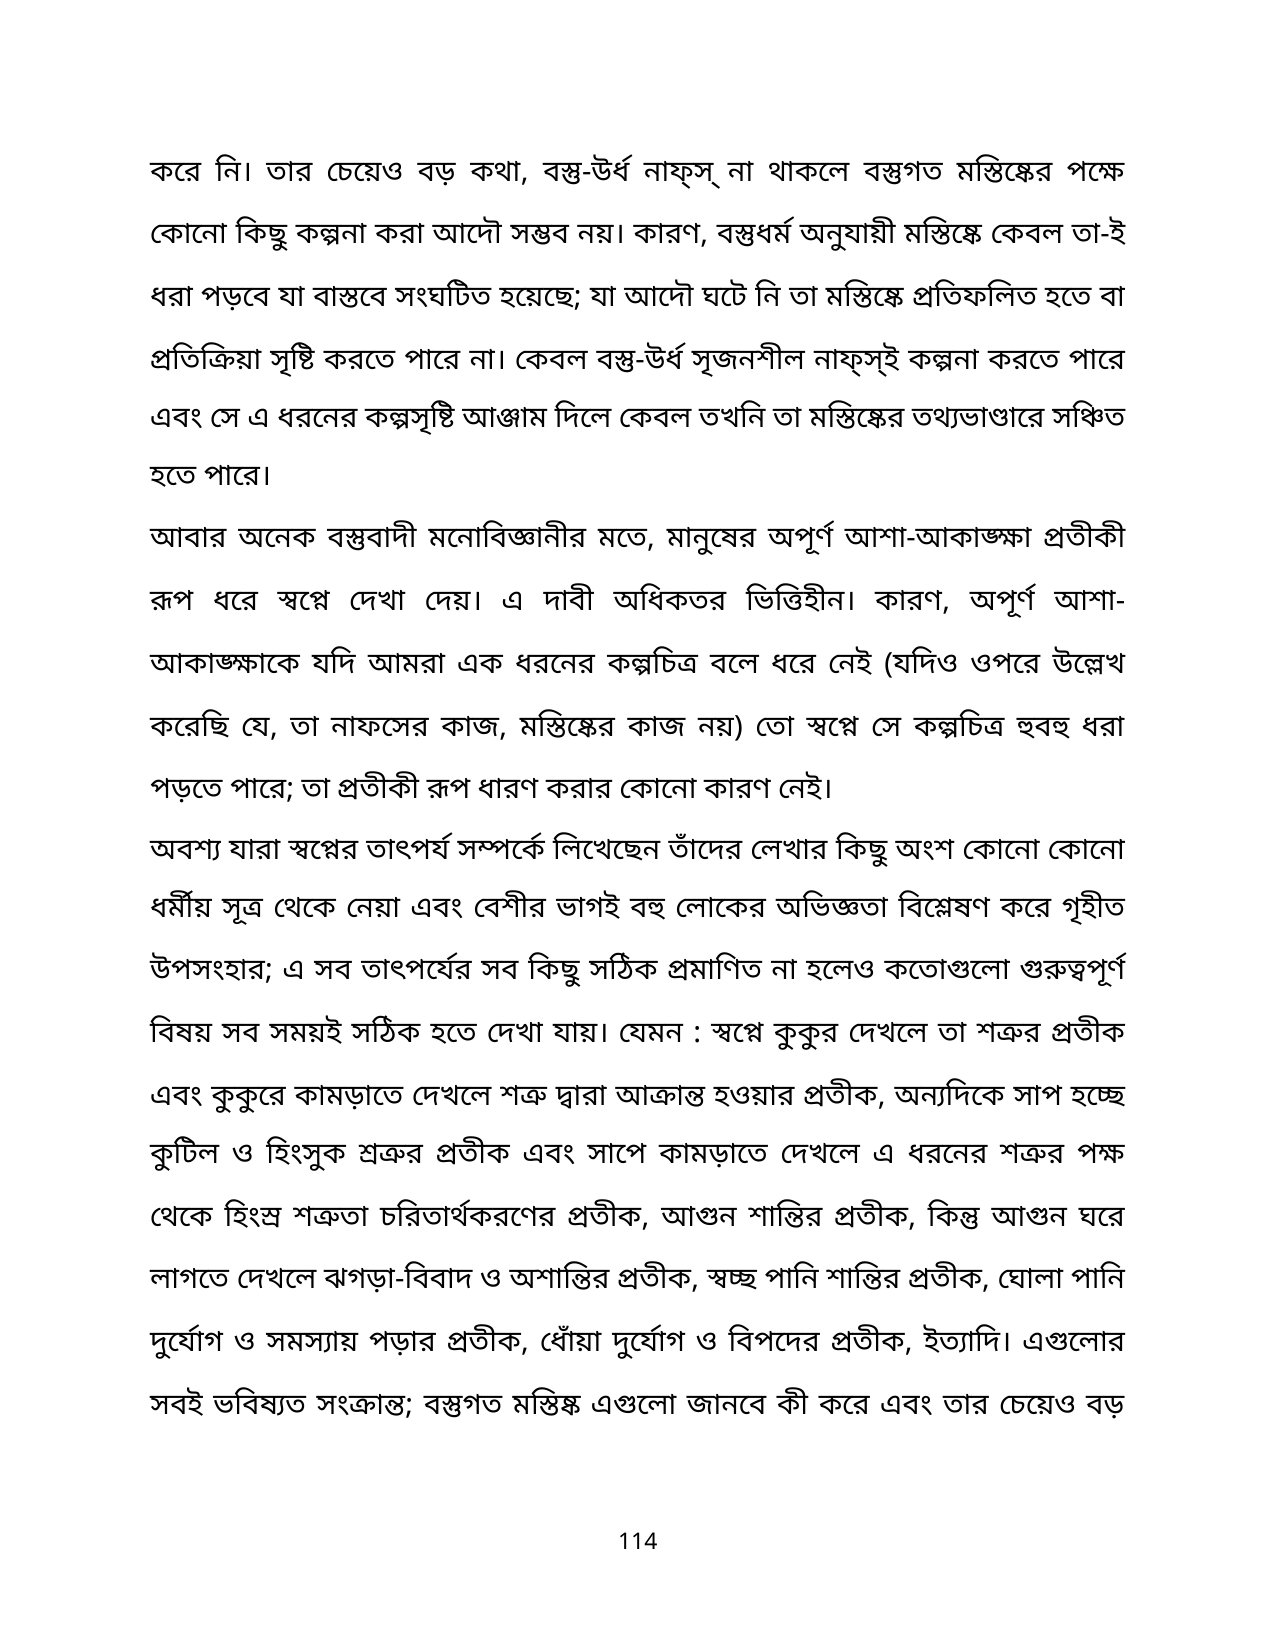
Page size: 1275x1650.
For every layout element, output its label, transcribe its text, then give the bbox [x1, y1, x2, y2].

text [150, 150, 1125, 497]
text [150, 832, 1125, 1426]
text আবার অনেক বস্তুবাদী মনোবিজ্ঞানীর মতে, মানুষের অপূর্ণ আশা-আকাঙ্ক্ষা প্রতীকী রূপ ধরে স্বপ্নে দেখা দেয়। এ দাবী অধিকতর ভিত্তিহীন। কারণ, অপূর্ণ আশা-আকাঙ্ক্ষাকে যদি আমরা এক ধরনের কল্পচিত্র বলে ধরে নেই (যদিও ওপরে উল্লেখ করেছি যে, তা নাফসের কাজ, মস্তিষ্কের কাজ নয়) তো স্বপ্নে সে কল্পচিত্র হুবহু ধরা পড়তে পারে; তা প্রতীকী রূপ ধারণ করার কোনো কারণ নেই। [150, 517, 1125, 811]
